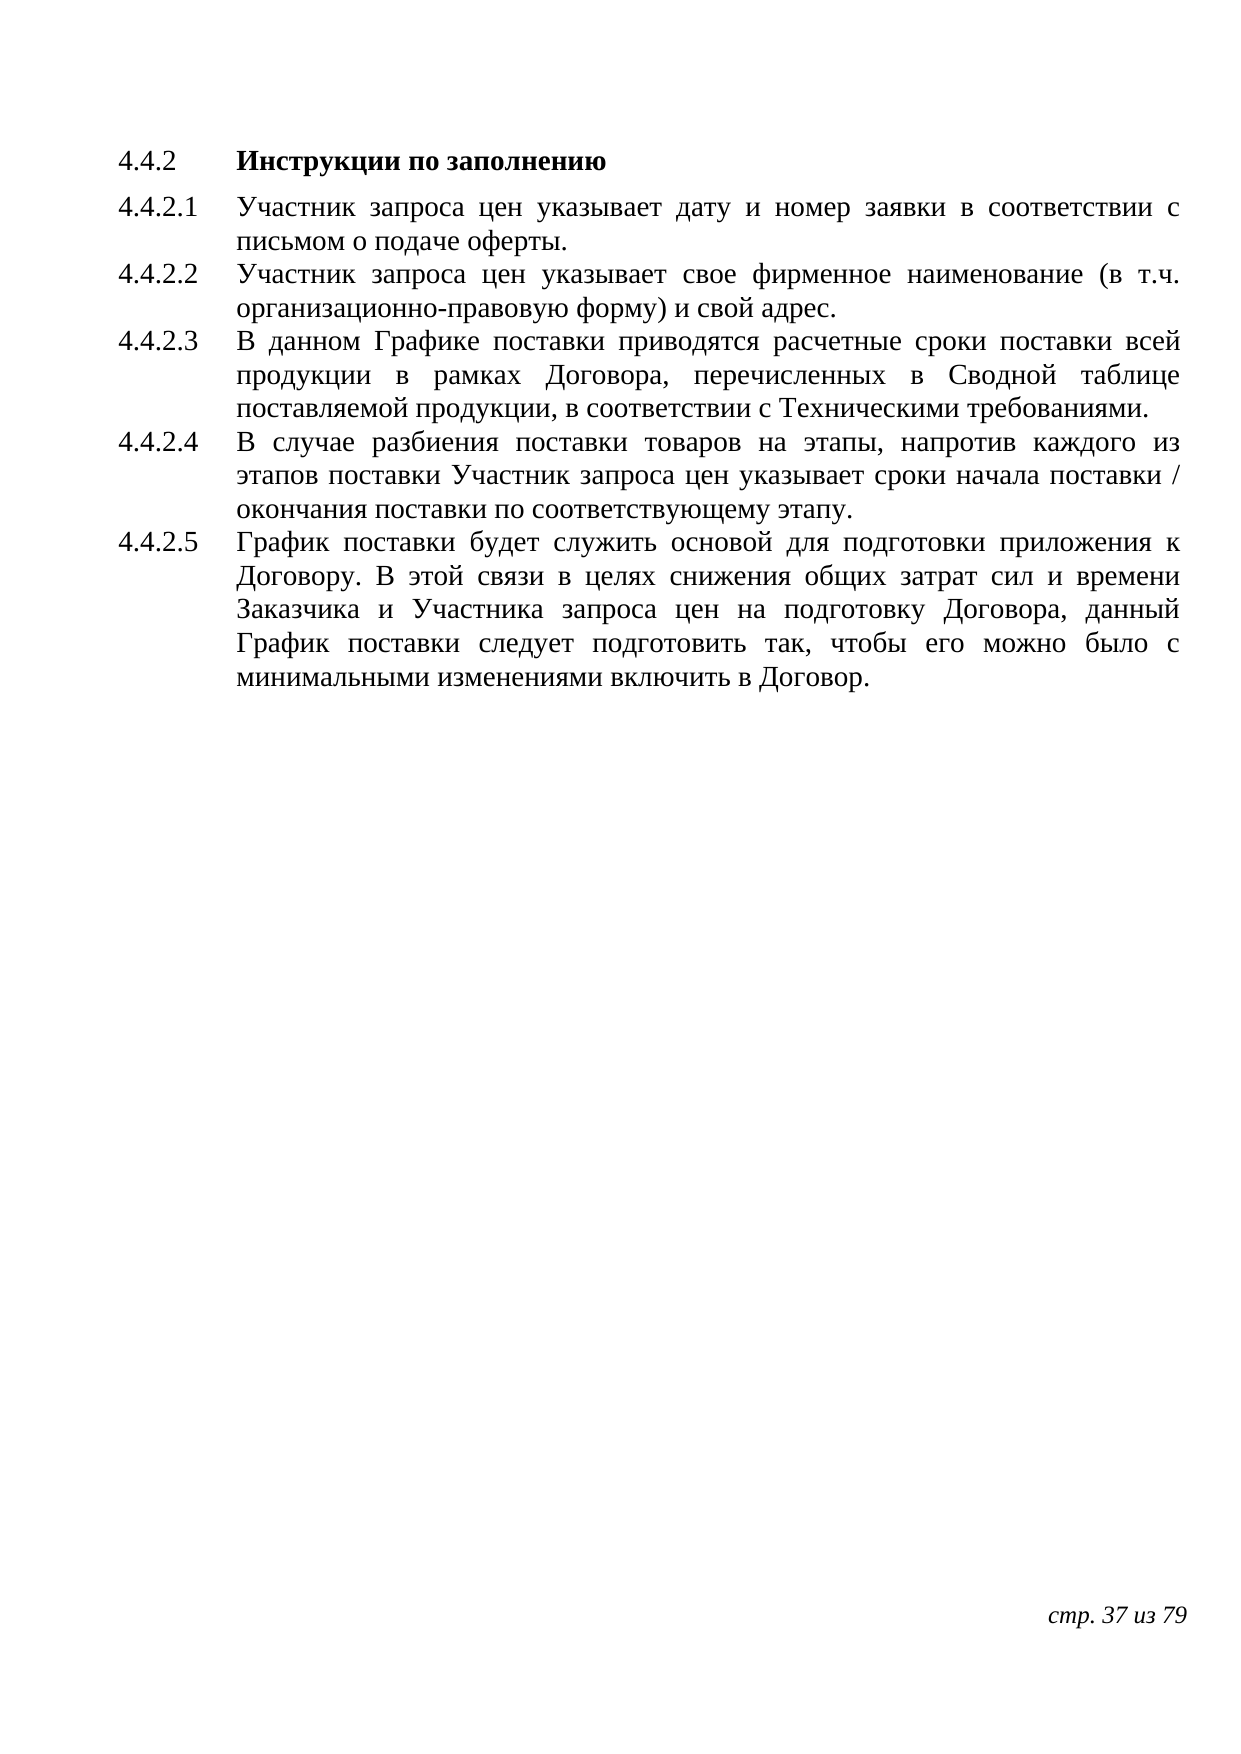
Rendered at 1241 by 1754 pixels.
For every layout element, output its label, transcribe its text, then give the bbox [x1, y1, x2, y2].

text Участник запроса цен указывает дату и номер заявки в соответствии с письмом о подаче оферты. [118, 189, 1181, 256]
text В данном Графике поставки приводятся расчетные сроки поставки всей продукции в рамках Договора, перечисленных в Сводной таблице поставляемой продукции, в соответствии с Техническими требованиями. [118, 323, 1181, 424]
text В случае разбиения поставки товаров на этапы, напротив каждого из этапов поставки Участник запроса цен указывает сроки начала поставки / окончания поставки по соответствующему этапу. [118, 424, 1181, 524]
text Инструкции по заполнению [118, 143, 1181, 177]
text Участник запроса цен указывает свое фирменное наименование (в т.ч. организационно-правовую форму) и свой адрес. [118, 256, 1181, 323]
text График поставки будет служить основой для подготовки приложения к Договору. В этой связи в целях снижения общих затрат сил и времени Заказчика и Участника запроса цен на подготовку Договора, данный График поставки следует подготовить так, чтобы его можно было с минимальными изменениями включить в Договор. [118, 524, 1181, 692]
